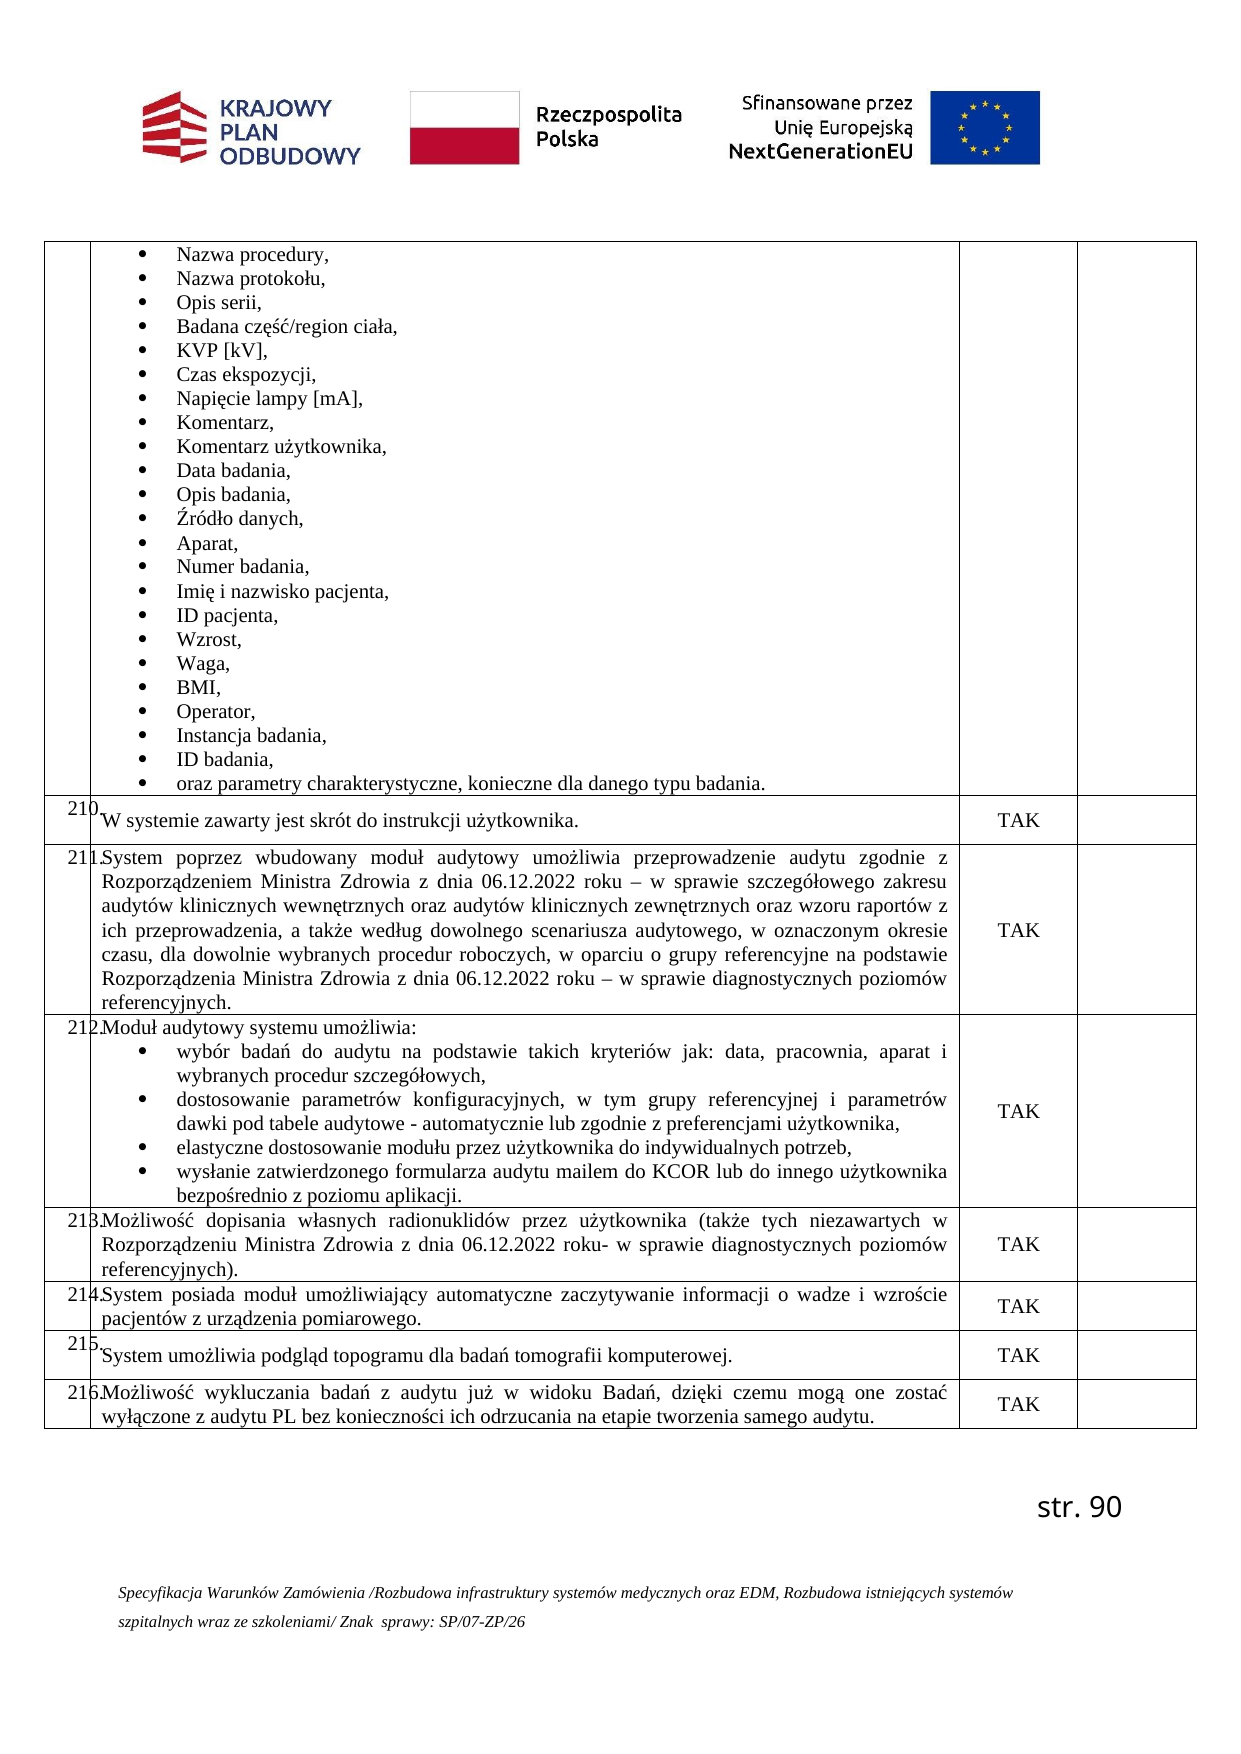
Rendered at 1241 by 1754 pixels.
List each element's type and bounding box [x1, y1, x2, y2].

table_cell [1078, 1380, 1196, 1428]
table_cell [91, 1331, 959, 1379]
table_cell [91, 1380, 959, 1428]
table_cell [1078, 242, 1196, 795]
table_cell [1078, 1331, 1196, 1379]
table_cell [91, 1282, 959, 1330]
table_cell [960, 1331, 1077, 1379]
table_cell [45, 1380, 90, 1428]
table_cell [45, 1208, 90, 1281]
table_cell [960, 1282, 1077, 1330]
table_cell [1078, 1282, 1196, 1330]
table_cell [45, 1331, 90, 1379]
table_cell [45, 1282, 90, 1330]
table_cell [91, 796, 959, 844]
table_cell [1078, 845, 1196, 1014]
picture [118, 67, 1064, 189]
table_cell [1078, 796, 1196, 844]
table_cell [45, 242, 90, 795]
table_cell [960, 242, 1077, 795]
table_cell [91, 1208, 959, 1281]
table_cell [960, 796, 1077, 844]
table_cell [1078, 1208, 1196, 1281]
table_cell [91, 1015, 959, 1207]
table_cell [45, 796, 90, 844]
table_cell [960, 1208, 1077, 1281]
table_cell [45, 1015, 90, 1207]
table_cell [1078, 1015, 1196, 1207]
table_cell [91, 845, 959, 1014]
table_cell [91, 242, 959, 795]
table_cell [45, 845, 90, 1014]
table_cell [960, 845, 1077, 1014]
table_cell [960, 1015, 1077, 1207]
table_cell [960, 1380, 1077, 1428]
